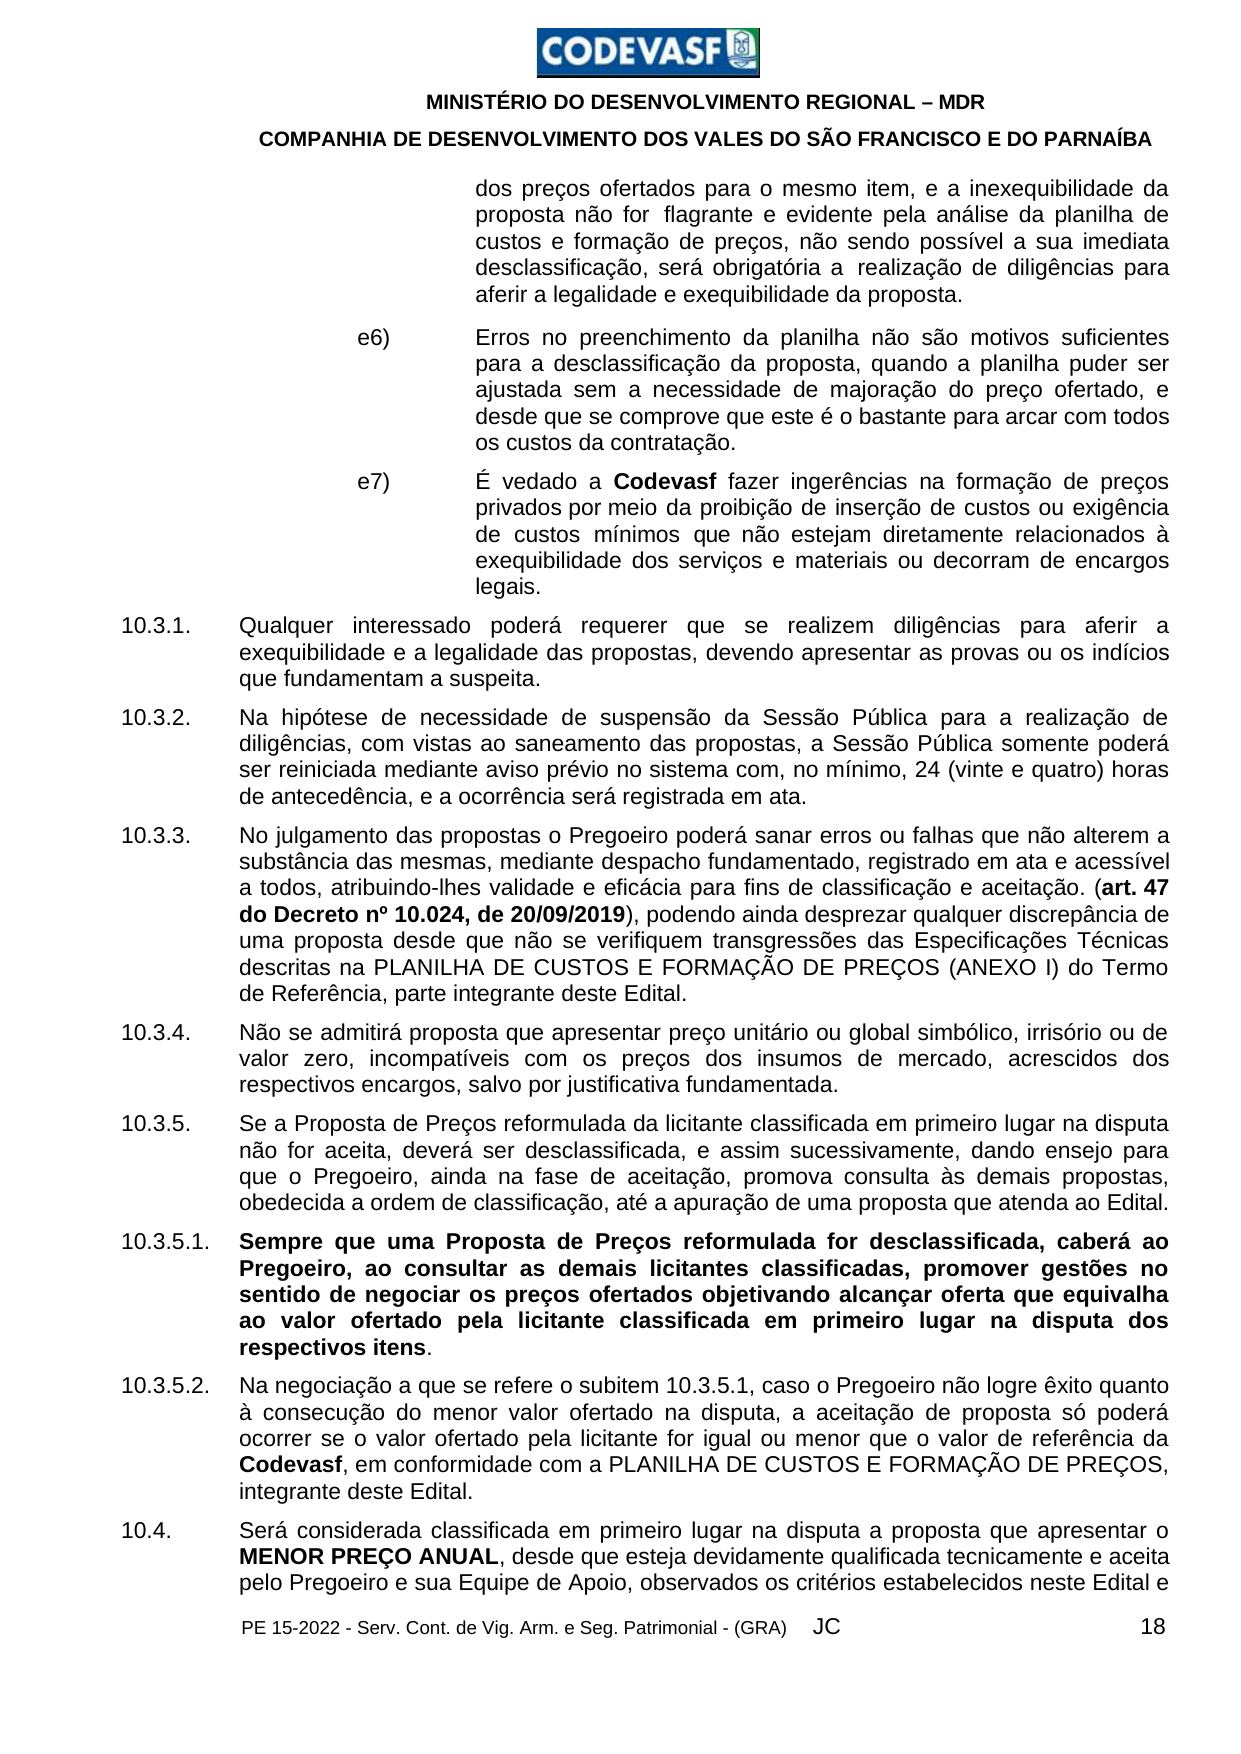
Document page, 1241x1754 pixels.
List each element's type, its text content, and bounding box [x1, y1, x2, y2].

list Não se admitirá proposta que apresentar preço unitário ou global simbólico, irrisório ou de valor zero, incompatíveis com os preços dos insumos de mercado, acrescidos dos respectivos encargos, salvo por justificativa fundamentada. [121, 1019, 1170, 1098]
text e6) Erros no preenchimento da planilha não são motivos suficientes para a desclassificação da proposta, quando a planilha puder ser ajustada sem a necessidade de majoração do preço ofertado, e desde que se comprove que este é o bastante para arcar com todos os custos da contratação. [357, 324, 1170, 455]
list Se a Proposta de Preços reformulada da licitante classificada em primeiro lugar na disputa não for aceita, deverá ser desclassificada, e assim sucessivamente, dando ensejo para que o Pregoeiro, ainda na fase de aceitação, promova consulta às demais propostas, obedecida a ordem de classificação, até a apuração de uma proposta que atenda ao Edital. [121, 1110, 1170, 1216]
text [357, 175, 1170, 307]
list Qualquer interessado poderá requerer que se realizem diligências para aferir a exequibilidade e a legalidade das propostas, devendo apresentar as provas ou os indícios que fundamentam a suspeita. [121, 612, 1170, 691]
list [121, 1517, 1170, 1596]
list Na negociação a que se refere o subitem 10.3.5.1, caso o Pregoeiro não logre êxito quanto à consecução do menor valor ofertado na disputa, a aceitação de proposta só poderá ocorrer se o valor ofertado pela licitante for igual ou menor que o valor de referência da Codevasf, em conformidade com a PLANILHA DE CUSTOS E FORMAÇÃO DE PREÇOS, integrante deste Edital. [121, 1372, 1170, 1504]
picture [536, 28, 760, 78]
subtitle Sempre que uma Proposta de Preços reformulada for desclassificada, caberá ao Pregoeiro, ao consultar as demais licitantes classificadas, promover gestões no sentido de negociar os preços ofertados objetivando alcançar oferta que equivalha ao valor ofertado pela licitante classificada em primeiro lugar na disputa dos respectivos itens. [121, 1228, 1170, 1360]
list Na hipótese de necessidade de suspensão da Sessão Pública para a realização de diligências, com vistas ao saneamento das propostas, a Sessão Pública somente poderá ser reiniciada mediante aviso prévio no sistema com, no mínimo, 24 (vinte e quatro) horas de antecedência, e a ocorrência será registrada em ata. [121, 704, 1170, 809]
list No julgamento das propostas o Pregoeiro poderá sanar erros ou falhas que não alterem a substância das mesmas, mediante despacho fundamentado, registrado em ata e acessível a todos, atribuindo-lhes validade e eficácia para fins de classificação e aceitação. (art. 47 do Decreto nº 10.024, de 20/09/2019), podendo ainda desprezar qualquer discrepância de uma proposta desde que não se verifiquem transgressões das Especificações Técnicas descritas na PLANILHA DE CUSTOS E FORMAÇÃO DE PREÇOS (ANEXO I) do Termo de Referência, parte integrante deste Edital. [121, 822, 1170, 1006]
text e7) É vedado a Codevasf fazer ingerências na formação de preços privados por meio da proibição de inserção de custos ou exigência de custos mínimos que não estejam diretamente relacionados à exequibilidade dos serviços e materiais ou decorram de encargos legais. [357, 468, 1170, 600]
